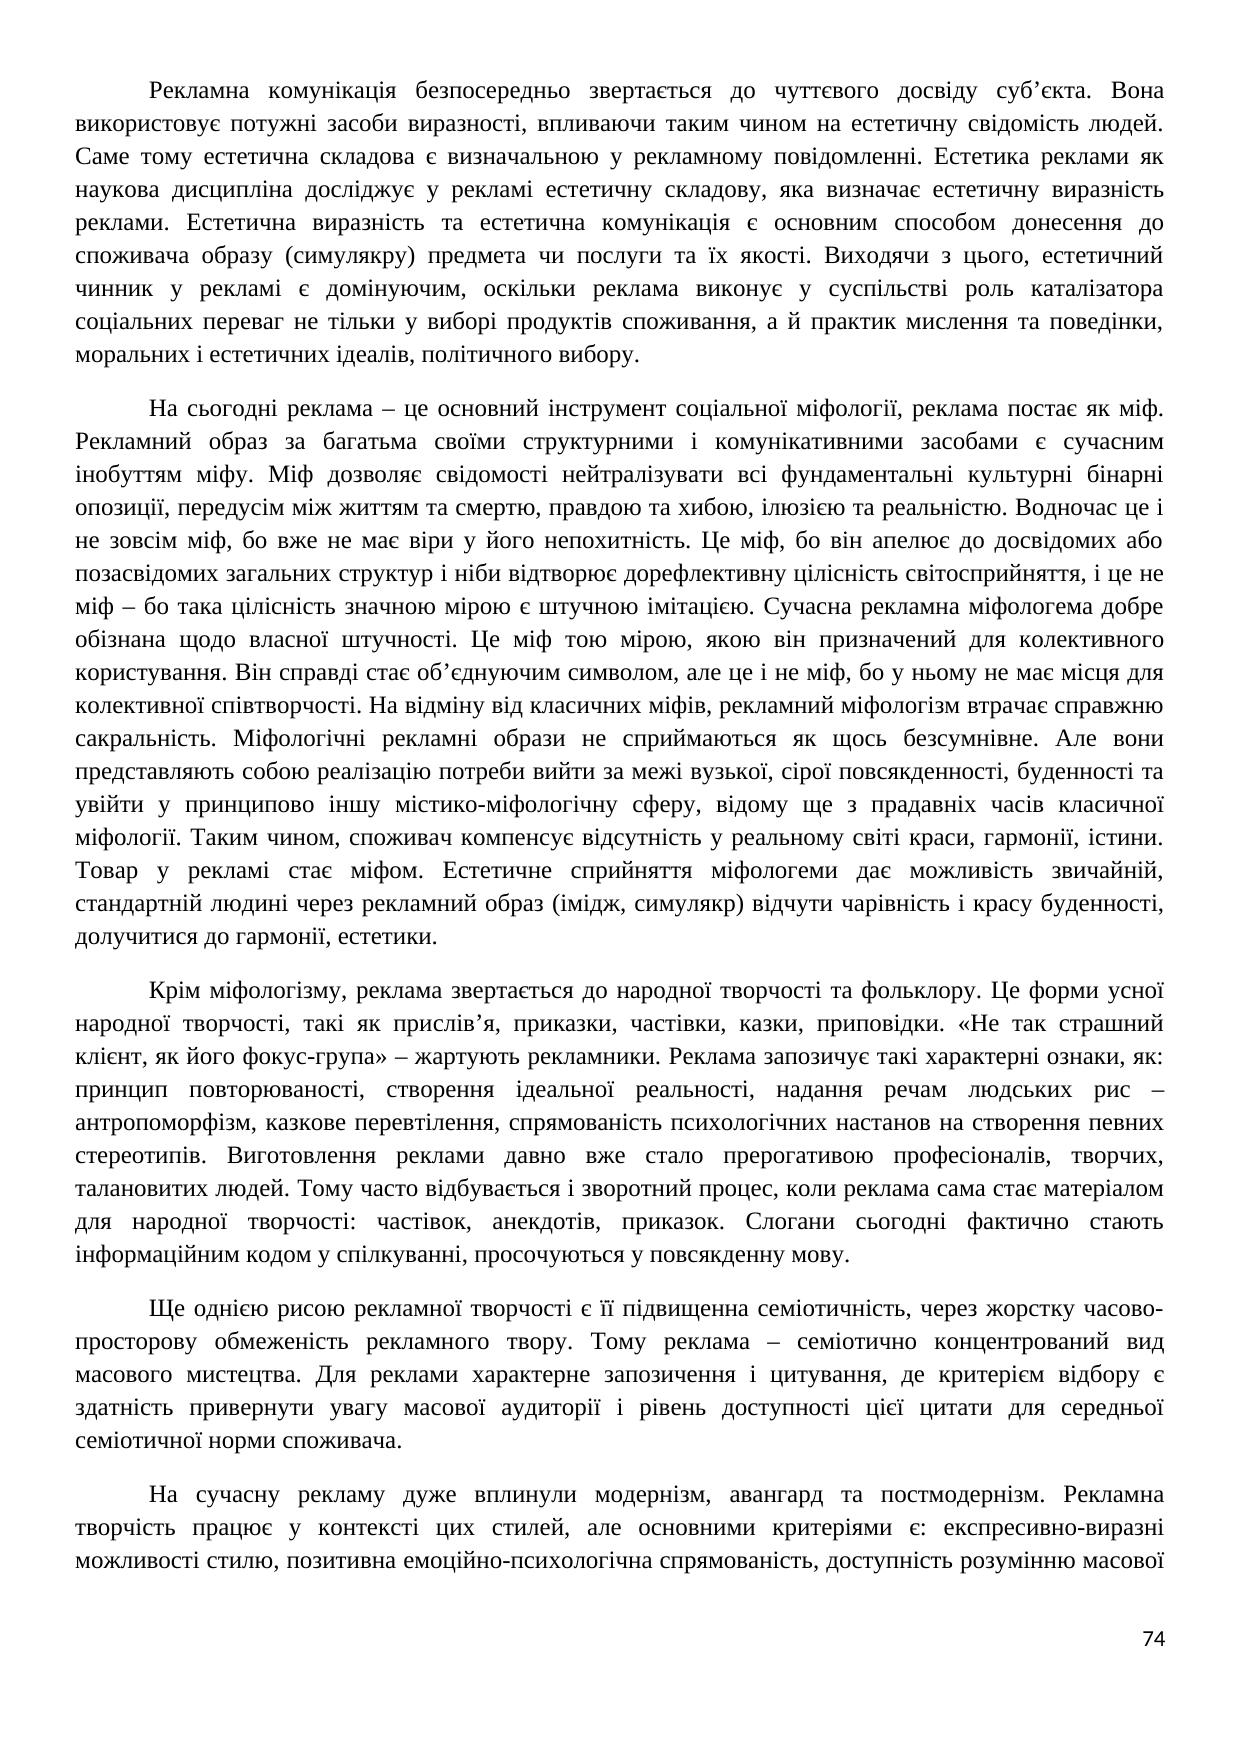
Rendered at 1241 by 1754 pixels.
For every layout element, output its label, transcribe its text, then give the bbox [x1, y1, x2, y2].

text Ще однією рисою рекламної творчості є її підвищенна семіотичність, через жорстку часово-просторову обмеженість рекламного твору. Тому реклама – семіотично концентрований вид масового мистецтва. Для реклами характерне запозичення і цитування, де критерієм відбору є здатність привернути увагу масової аудиторії і рівень доступності цієї цитати для середньої семіотичної норми споживача. [75, 1293, 1165, 1454]
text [75, 1479, 1165, 1574]
text Крім міфологізму, реклама звертається до народної творчості та фольклору. Це форми усної народної творчості, такі як прислів’я, приказки, частівки, казки, приповідки. «Не так страшний клієнт, як його фокус-група» – жартують рекламники. Реклама запозичує такі характерні ознаки, як: принцип повторюваності, створення ідеальної реальності, надання речам людських рис – антропоморфізм, казкове перевтілення, спрямованість психологічних настанов на створення певних стереотипів. Виготовлення реклами давно вже стало прерогативою професіоналів, творчих, талановитих людей. Тому часто відбувається і зворотний процес, коли реклама сама стає матеріалом для народної творчості: частівок, анекдотів, приказок. Слогани сьогодні фактично стають інформаційним кодом у спілкуванні, просочуються у повсякденну мову. [75, 975, 1165, 1268]
text На сьогодні реклама – це основний інструмент соціальної міфології, реклама постає як міф. Рекламний образ за багатьма своїми структурними і комунікативними засобами є сучасним інобуттям міфу. Міф дозволяє свідомості нейтралізувати всі фундаментальні культурні бінарні опозиції, передусім між життям та смертю, правдою та хибою, ілюзією та реальністю. Водночас це і не зовсім міф, бо вже не має віри у його непохитність. Це міф, бо він апелює до досвідомих або позасвідомих загальних структур і ніби відтворює дорефлективну цілісність світосприйняття, і це не міф – бо така цілісність значною мірою є штучною імітацією. Сучасна рекламна міфологема добре обізнана щодо власної штучності. Це міф тою мірою, якою він призначений для колективного користування. Він справді стає об’єднуючим символом, але це і не міф, бо у ньому не має місця для колективної співтворчості. На відміну від класичних міфів, рекламний міфологізм втрачає справжню сакральність. Міфологічні рекламні образи не сприймаються як щось безсумнівне. Але вони представляють собою реалізацію потреби вийти за межі вузької, сірої повсякденності, буденності та увійти у принципово іншу містико-міфологічну сферу, відому ще з прадавніх часів класичної міфології. Таким чином, споживач компенсує відсутність у реальному світі краси, гармонії, істини. Товар у рекламі стає міфом. Естетичне сприйняття міфологеми дає можливість звичайній, стандартній людині через рекламний образ (імідж, симулякр) відчути чарівність і красу буденності, долучитися до гармонії, естетики. [75, 393, 1165, 950]
text Рекламна комунікація безпосередньо звертається до чуттєвого досвіду суб’єкта. Вона використовує потужні засоби виразності, впливаючи таким чином на естетичну свідомість людей. Саме тому естетична складова є визначальною у рекламному повідомленні. Естетика реклами як наукова дисципліна досліджує у рекламі естетичну складову, яка визначає естетичну виразність реклами. Естетична виразність та естетична комунікація є основним способом донесення до споживача образу (симулякру) предмета чи послуги та їх якості. Виходячи з цього, естетичний чинник у рекламі є домінуючим, оскільки реклама виконує у суспільстві роль каталізатора соціальних переваг не тільки у виборі продуктів споживання, а й практик мислення та поведінки, моральних і естетичних ідеалів, політичного вибору. [75, 75, 1165, 368]
